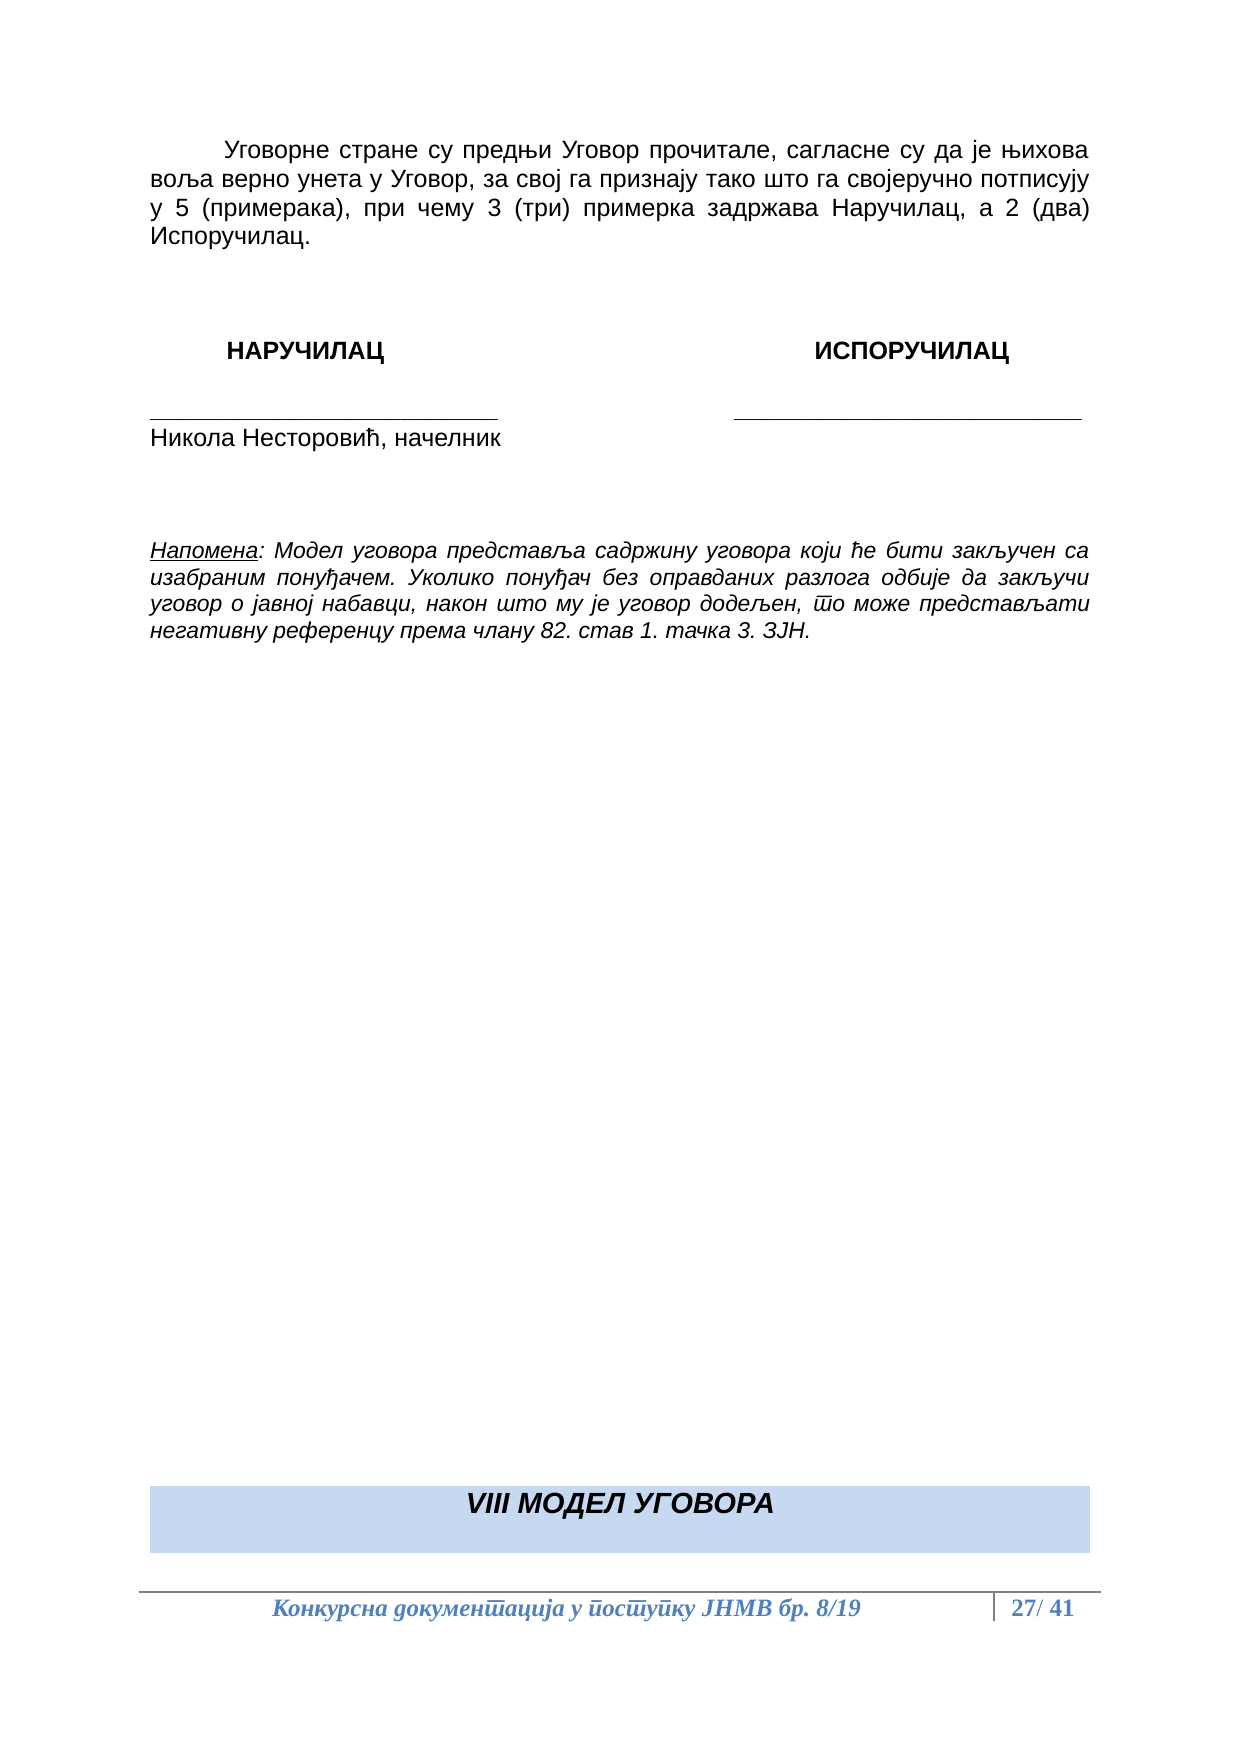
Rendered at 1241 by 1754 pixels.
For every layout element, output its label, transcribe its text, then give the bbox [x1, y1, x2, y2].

text Уговорне стране су предњи Уговор прочитале, сагласне су да је њихова воља верно унета у Уговор, за свој га признају тако што га својеручно потписују у 5 (примерака), при чему 3 (три) примерка задржава Наручилац, а 2 (два) Испоручилац. [150, 135, 1090, 250]
text _________________________ _________________________ [150, 394, 1090, 422]
text Никола Несторовић, начелник [150, 422, 1090, 451]
text Напомена: Модел уговора представља садржину уговора који ће бити закључен са изабраним понуђачем. Уколико понуђач без оправданих разлога одбије да закључи уговор о јавној набавци, након што му је уговор додељен, то може представљати негативну референцу према члану 82. став 1. тачка 3. ЗЈН. [150, 537, 1090, 643]
text НАРУЧИЛАЦ ИСПОРУЧИЛАЦ [150, 336, 1090, 365]
text VIII МОДЕЛ УГОВОРА [150, 1486, 1090, 1520]
